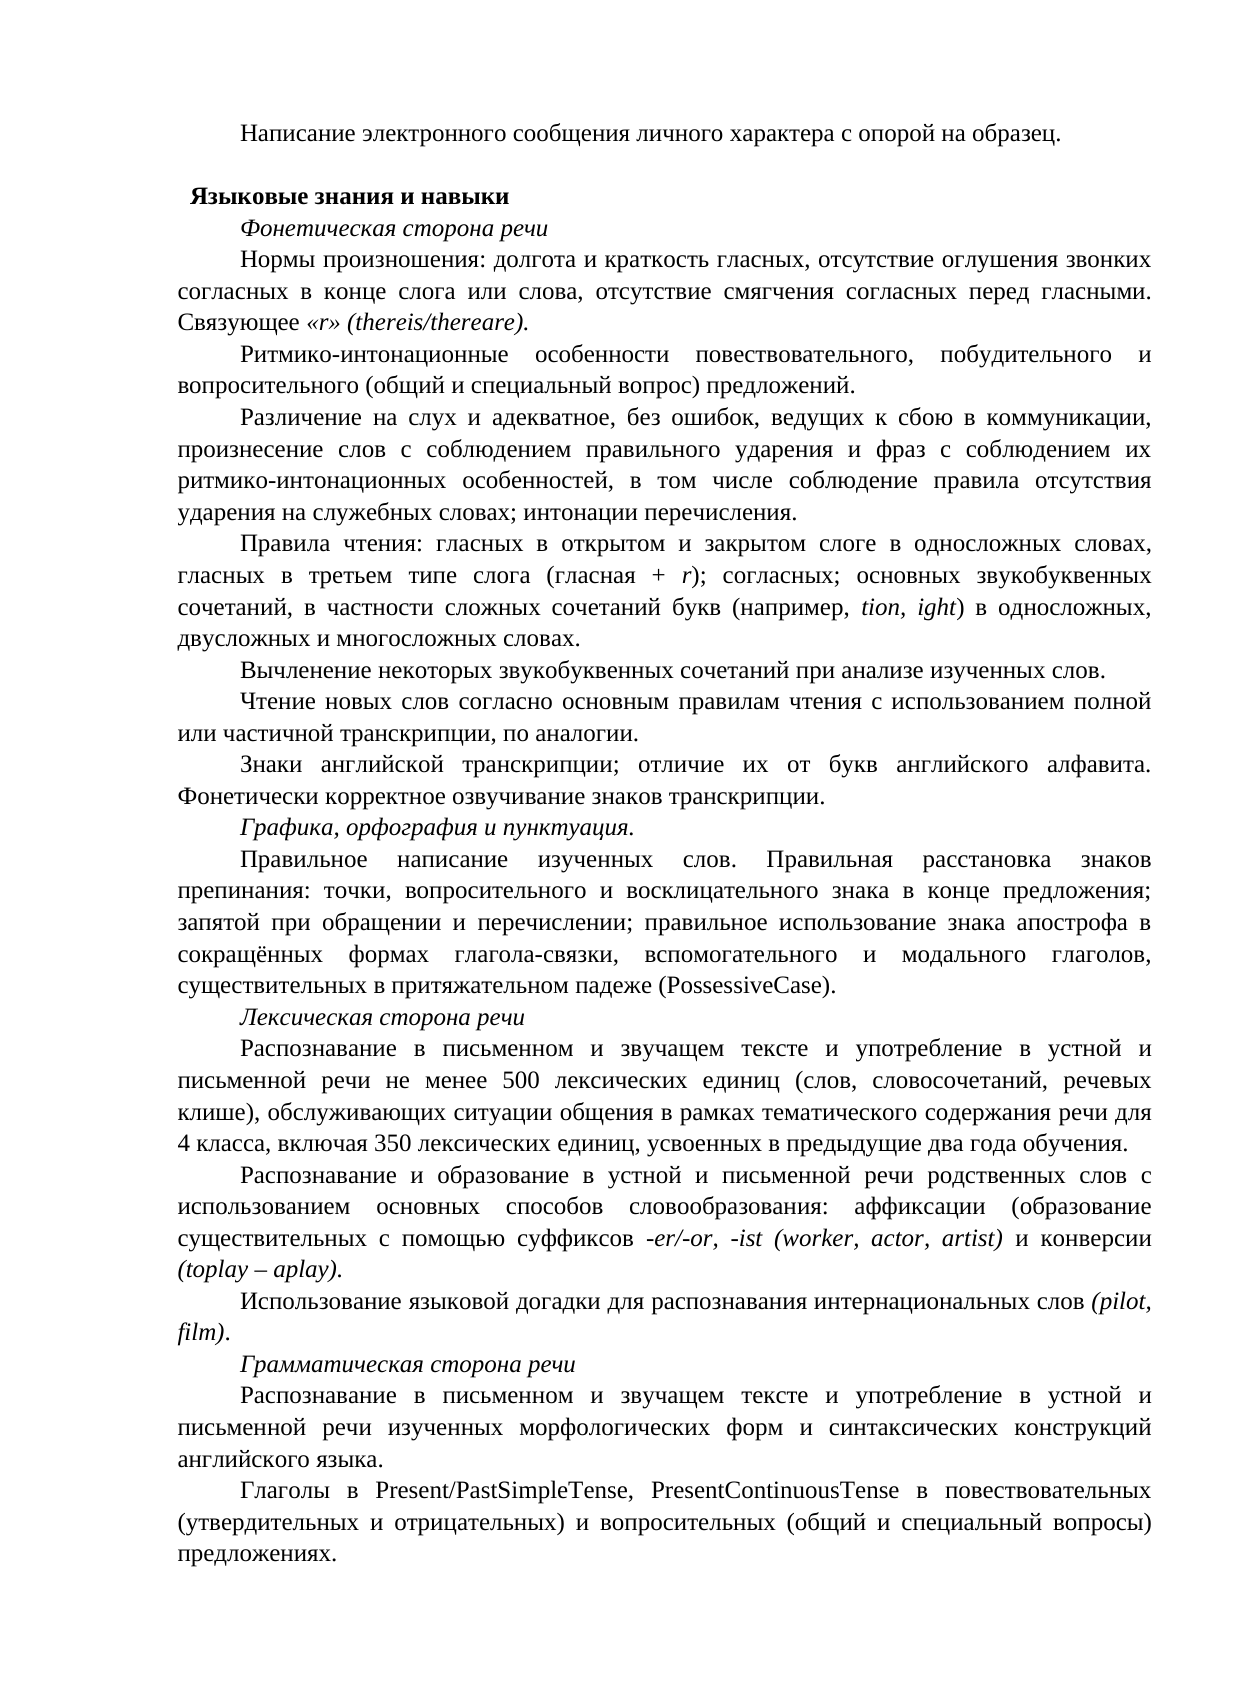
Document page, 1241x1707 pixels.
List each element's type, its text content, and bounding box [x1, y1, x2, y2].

text Нормы произношения: долгота и краткость гласных, отсутствие оглушения звонких согласных в конце слога или слова, отсутствие смягчения согласных перед гласными. Связующее «r» (thereis/thereare). [177, 244, 1152, 336]
text Языковые знания и навыки [190, 181, 1152, 210]
text Грамматическая сторона речи [177, 1349, 1152, 1378]
text Различение на слух и адекватное, без ошибок, ведущих к сбою в коммуникации, произнесение слов с соблюдением правильного ударения и фраз с соблюдением их ритмико-интонационных особенностей, в том числе соблюдение правила отсутствия ударения на служебных словах; интонации перечисления. [177, 402, 1152, 526]
text Вычленение некоторых звукобуквенных сочетаний при анализе изученных слов. [177, 655, 1152, 683]
text Лексическая сторона речи [177, 1002, 1152, 1031]
text Распознавание в письменном и звучащем тексте и употребление в устной и письменной речи не менее 500 лексических единиц (слов, словосочетаний, речевых клише), обслуживающих ситуации общения в рамках тематического содержания речи для 4 класса, включая 350 лексических единиц, усвоенных в предыдущие два года обучения. [177, 1033, 1152, 1157]
text Распознавание в письменном и звучащем тексте и употребление в устной и письменной речи изученных морфологических форм и синтаксических конструкций английского языка. [177, 1381, 1152, 1472]
text Правила чтения: гласных в открытом и закрытом слоге в односложных словах, гласных в третьем типе слога (гласная + r); согласных; основных звукобуквенных сочетаний, в частности сложных сочетаний букв (например, tion, ight) в односложных, двусложных и многосложных словах. [177, 528, 1152, 652]
text Ритмико-интонационные особенности повествовательного, побудительного и вопросительного (общий и специальный вопрос) предложений. [177, 339, 1152, 399]
text Использование языковой догадки для распознавания интернациональных слов (pilot, film). [177, 1286, 1152, 1346]
text Графика, орфография и пунктуация. [177, 812, 1152, 841]
text Фонетическая сторона речи [177, 213, 1152, 242]
text Правильное написание изученных слов. Правильная расстановка знаков препинания: точки, вопросительного и восклицательного знака в конце предложения; запятой при обращении и перечислении; правильное использование знака апострофа в сокращённых формах глагола-связки, вспомогательного и модального глаголов, существительных в притяжательном падеже (PossessiveCase). [177, 844, 1152, 999]
text Распознавание и образование в устной и письменной речи родственных слов с использованием основных способов словообразования: аффиксации (образование существительных с помощью суффиксов -er/-or, -ist (worker, actor, artist) и конверсии (toplay – aplay). [177, 1160, 1152, 1283]
text Чтение новых слов согласно основным правилам чтения с использованием полной или частичной транскрипции, по аналогии. [177, 686, 1152, 747]
text Глаголы в Present/PastSimpleTense, PresentContinuousTense в повествовательных (утвердительных и отрицательных) и вопросительных (общий и специальный вопросы) предложениях. [177, 1475, 1152, 1567]
text Знаки английской транскрипции; отличие их от букв английского алфавита. Фонетически корректное озвучивание знаков транскрипции. [177, 749, 1152, 810]
text Написание электронного сообщения личного характера с опорой на образец. [177, 118, 1152, 147]
